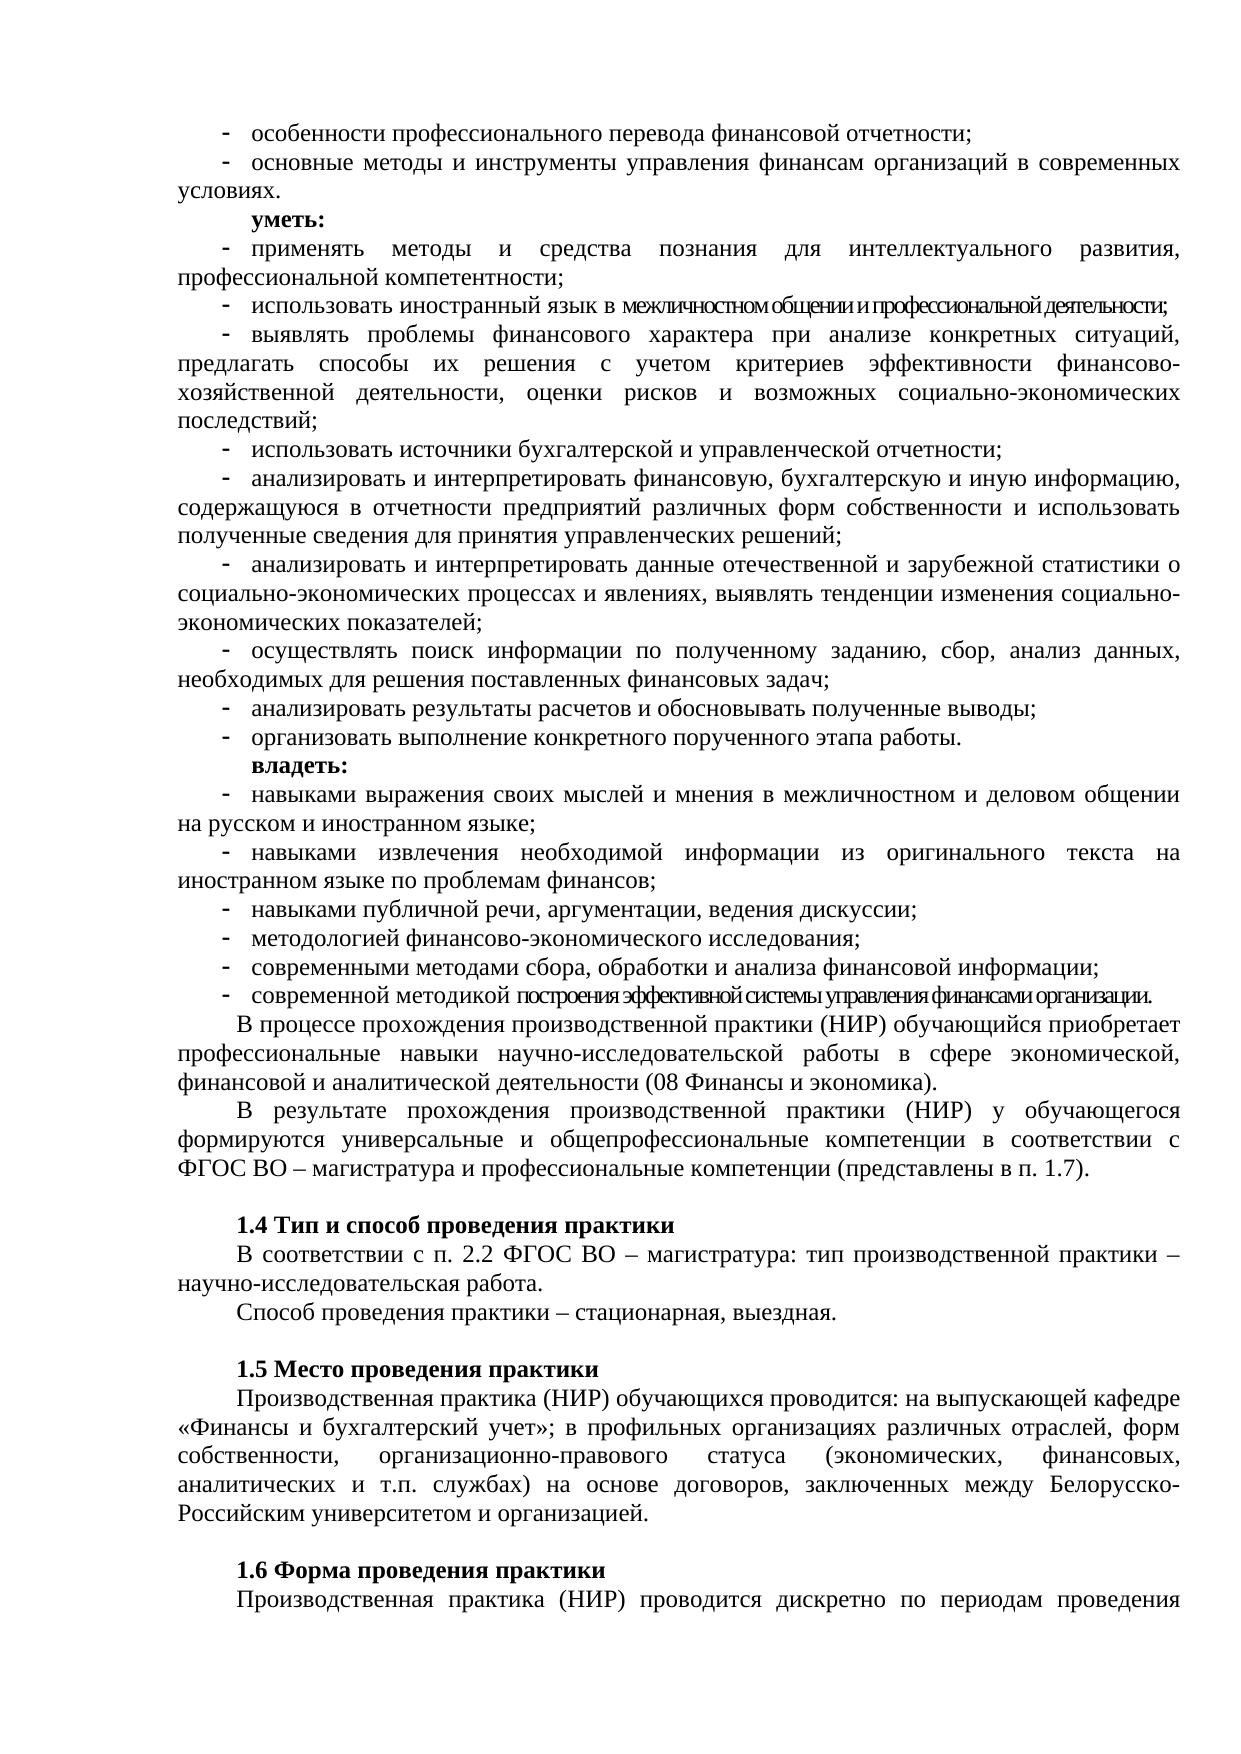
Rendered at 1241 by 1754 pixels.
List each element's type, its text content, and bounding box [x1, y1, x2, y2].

list анализировать и интерпретировать финансовую, бухгалтерскую и иную информацию, содержащуюся в отчетности предприятий различных форм собственности и использовать полученные сведения для принятия управленческих решений; [177, 463, 1181, 549]
text В процессе прохождения производственной практики (НИР) обучающийся приобретает профессиональные навыки научно-исследовательской работы в сфере экономической, финансовой и аналитической деятельности (08 Финансы и экономика). [177, 1009, 1181, 1096]
text В соответствии с п. 2.2 ФГОС ВО – магистратура: тип производственной практики – научно-исследовательская работа. [177, 1239, 1181, 1297]
list анализировать результаты расчетов и обосновывать полученные выводы; [177, 693, 1181, 722]
list навыками выражения своих мыслей и мнения в межличностном и деловом общении на русском и иностранном языке; [177, 779, 1181, 837]
text 1.5 Место проведения практики [177, 1354, 1181, 1383]
text Производственная практика (НИР) обучающихся проводится: на выпускающей кафедре «Финансы и бухгалтерский учет»; в профильных организациях различных отраслей, форм собственности, организационно-правового статуса (экономических, финансовых, аналитических и т.п. службах) на основе договоров, заключенных между Белорусско-Российским университетом и организацией. [177, 1383, 1181, 1527]
list применять методы и средства познания для интеллектуального развития, профессиональной компетентности; [177, 233, 1181, 291]
list осуществлять поиск информации по полученному заданию, сбор, анализ данных, необходимых для решения поставленных финансовых задач; [177, 636, 1181, 693]
list современными методами сбора, обработки и анализа финансовой информации; [177, 952, 1181, 981]
list методологией финансово-экономического исследования; [177, 923, 1181, 952]
list современной методикой построения эффективной системы управления финансами организации. [177, 981, 1181, 1009]
list выявлять проблемы финансового характера при анализе конкретных ситуаций, предлагать способы их решения с учетом критериев эффективности финансово-хозяйственной деятельности, оценки рисков и возможных социально-экономических последствий; [177, 319, 1181, 434]
list использовать источники бухгалтерской и управленческой отчетности; [177, 434, 1181, 463]
text 1.4 Тип и способ проведения практики [177, 1211, 1181, 1239]
text уметь: [215, 204, 1181, 233]
list анализировать и интерпретировать данные отечественной и зарубежной статистики о социально-экономических процессах и явлениях, выявлять тенденции изменения социально-экономических показателей; [177, 549, 1181, 636]
list организовать выполнение конкретного порученного этапа работы. [177, 722, 1181, 751]
text В результате прохождения производственной практики (НИР) у обучающегося формируются универсальные и общепрофессиональные компетенции в соответствии с ФГОС ВО – магистратура и профессиональные компетенции (представлены в п. 1.7). [177, 1096, 1181, 1182]
list навыками публичной речи, аргументации, ведения дискуссии; [177, 894, 1181, 923]
list особенности профессионального перевода финансовой отчетности; [177, 118, 1181, 147]
text 1.6 Форма проведения практики [177, 1556, 1181, 1584]
list использовать иностранный язык в межличностном общении и профессиональной деятельности; [177, 291, 1181, 319]
text владеть: [177, 751, 1181, 779]
list навыками извлечения необходимой информации из оригинального текста на иностранном языке по проблемам финансов; [177, 837, 1181, 894]
list основные методы и инструменты управления финансам организаций в современных условиях. [177, 147, 1181, 204]
text Способ проведения практики – стационарная, выездная. [177, 1297, 1181, 1326]
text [177, 1584, 1181, 1613]
